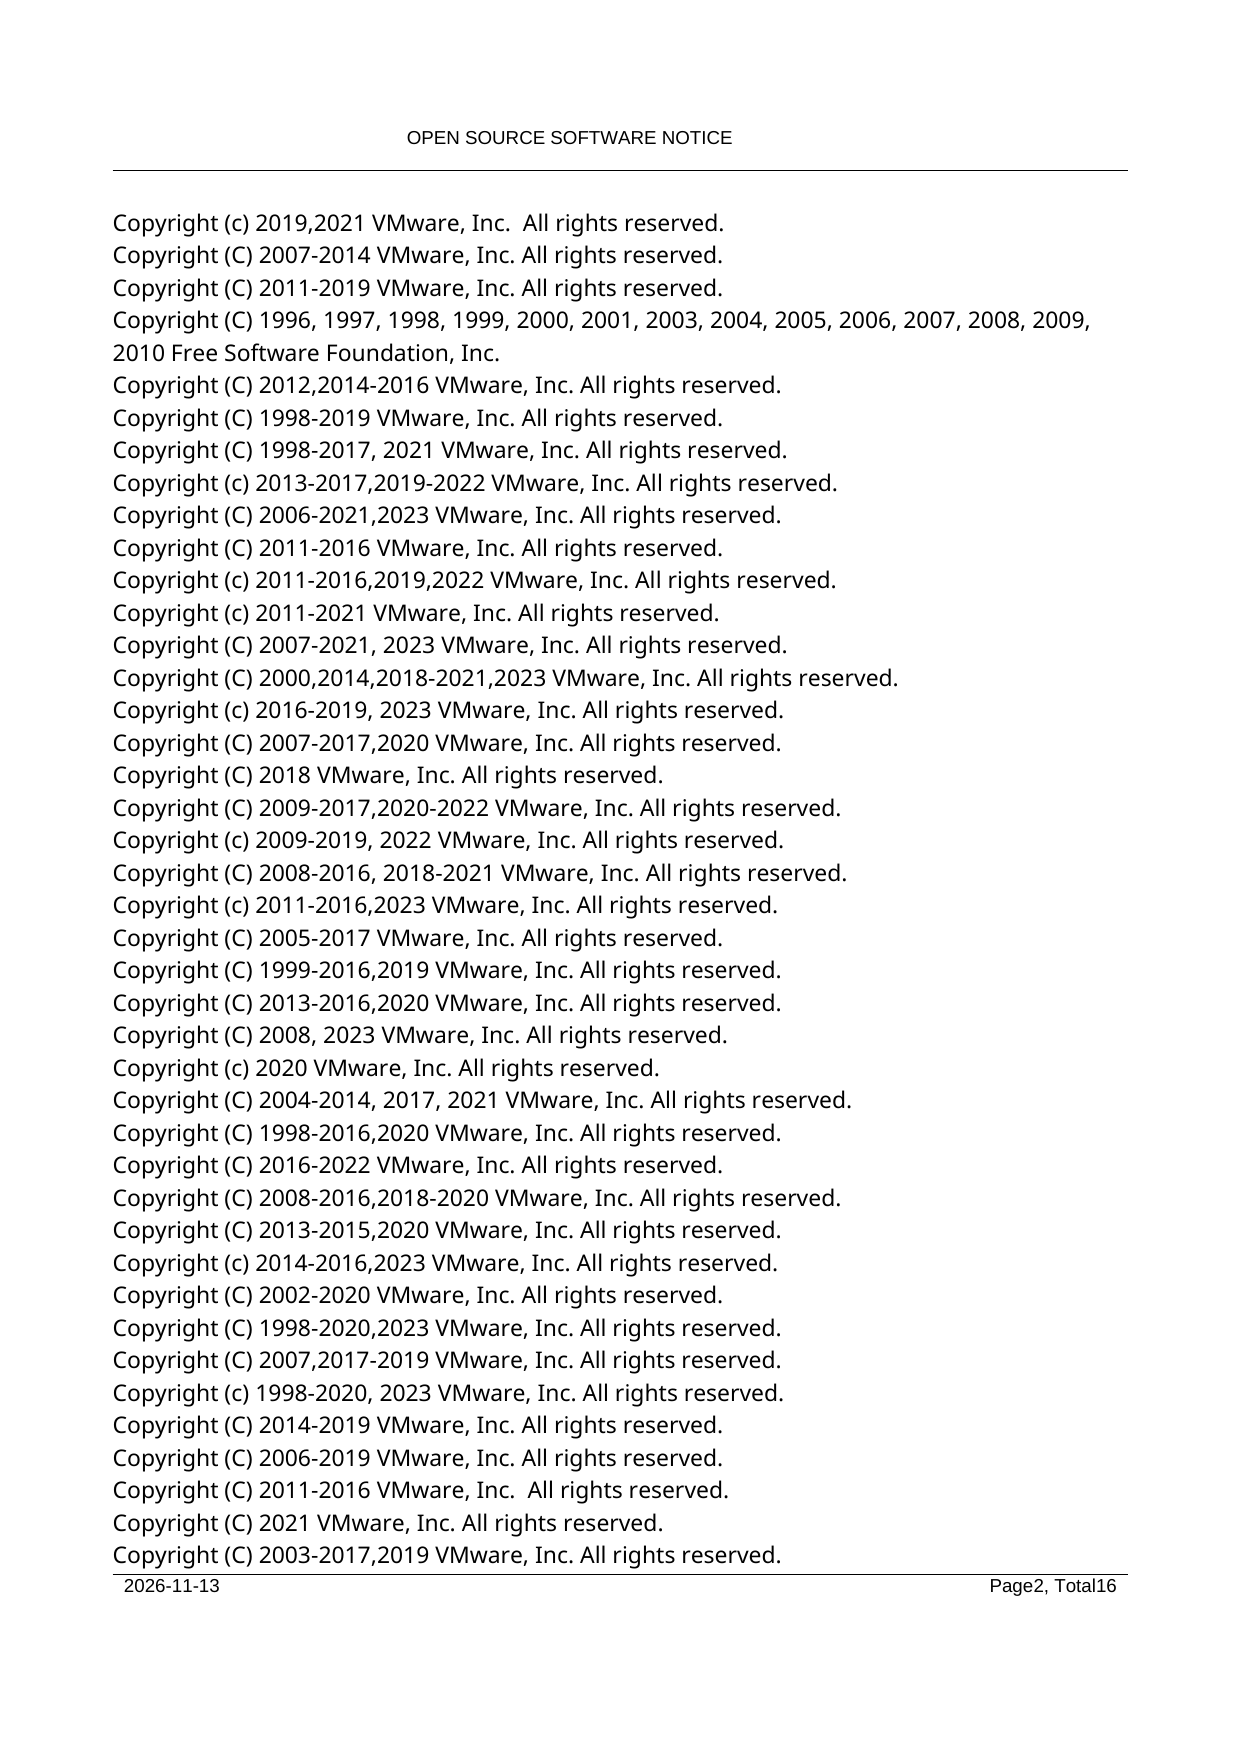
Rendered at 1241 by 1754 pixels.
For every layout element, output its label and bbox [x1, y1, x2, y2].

text [112, 206, 1128, 1571]
